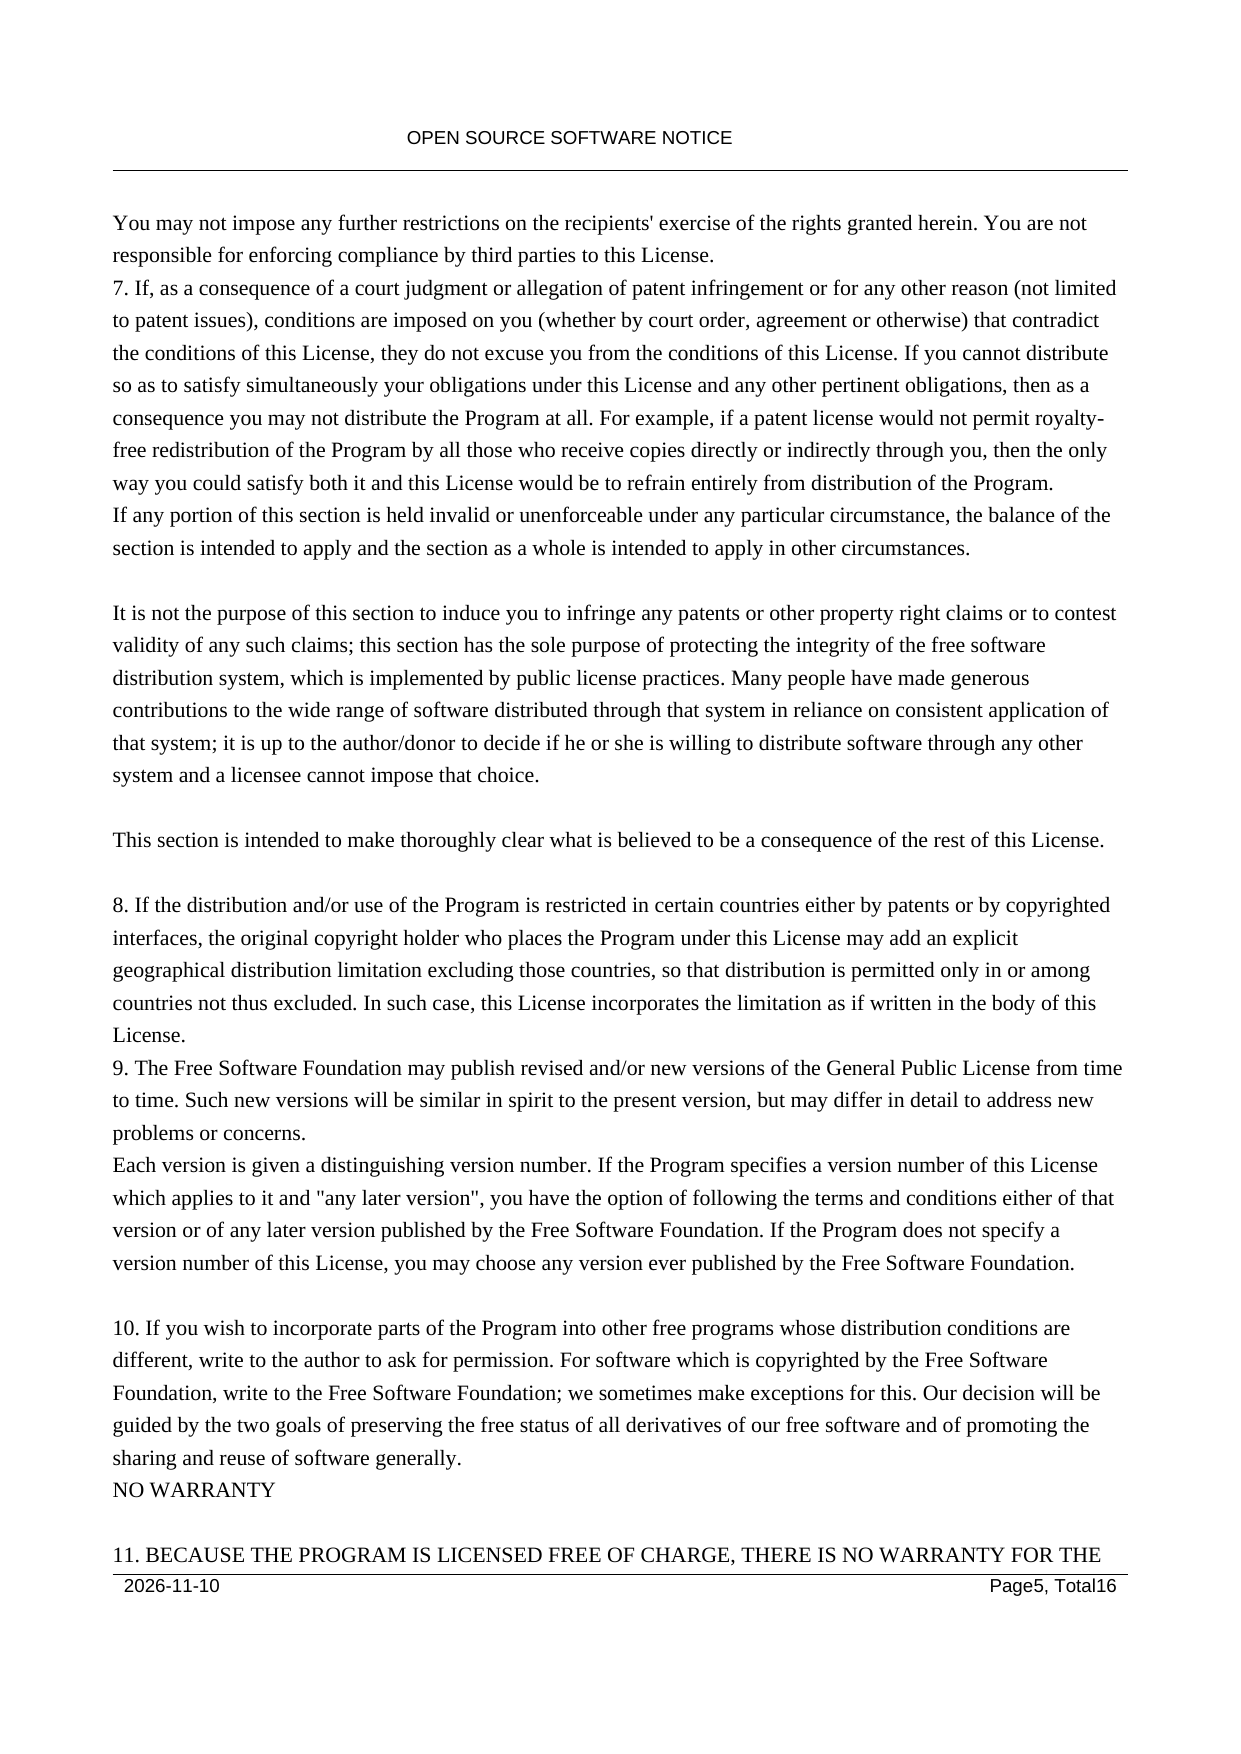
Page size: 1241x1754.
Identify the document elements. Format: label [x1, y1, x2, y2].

text [112, 206, 1128, 1571]
